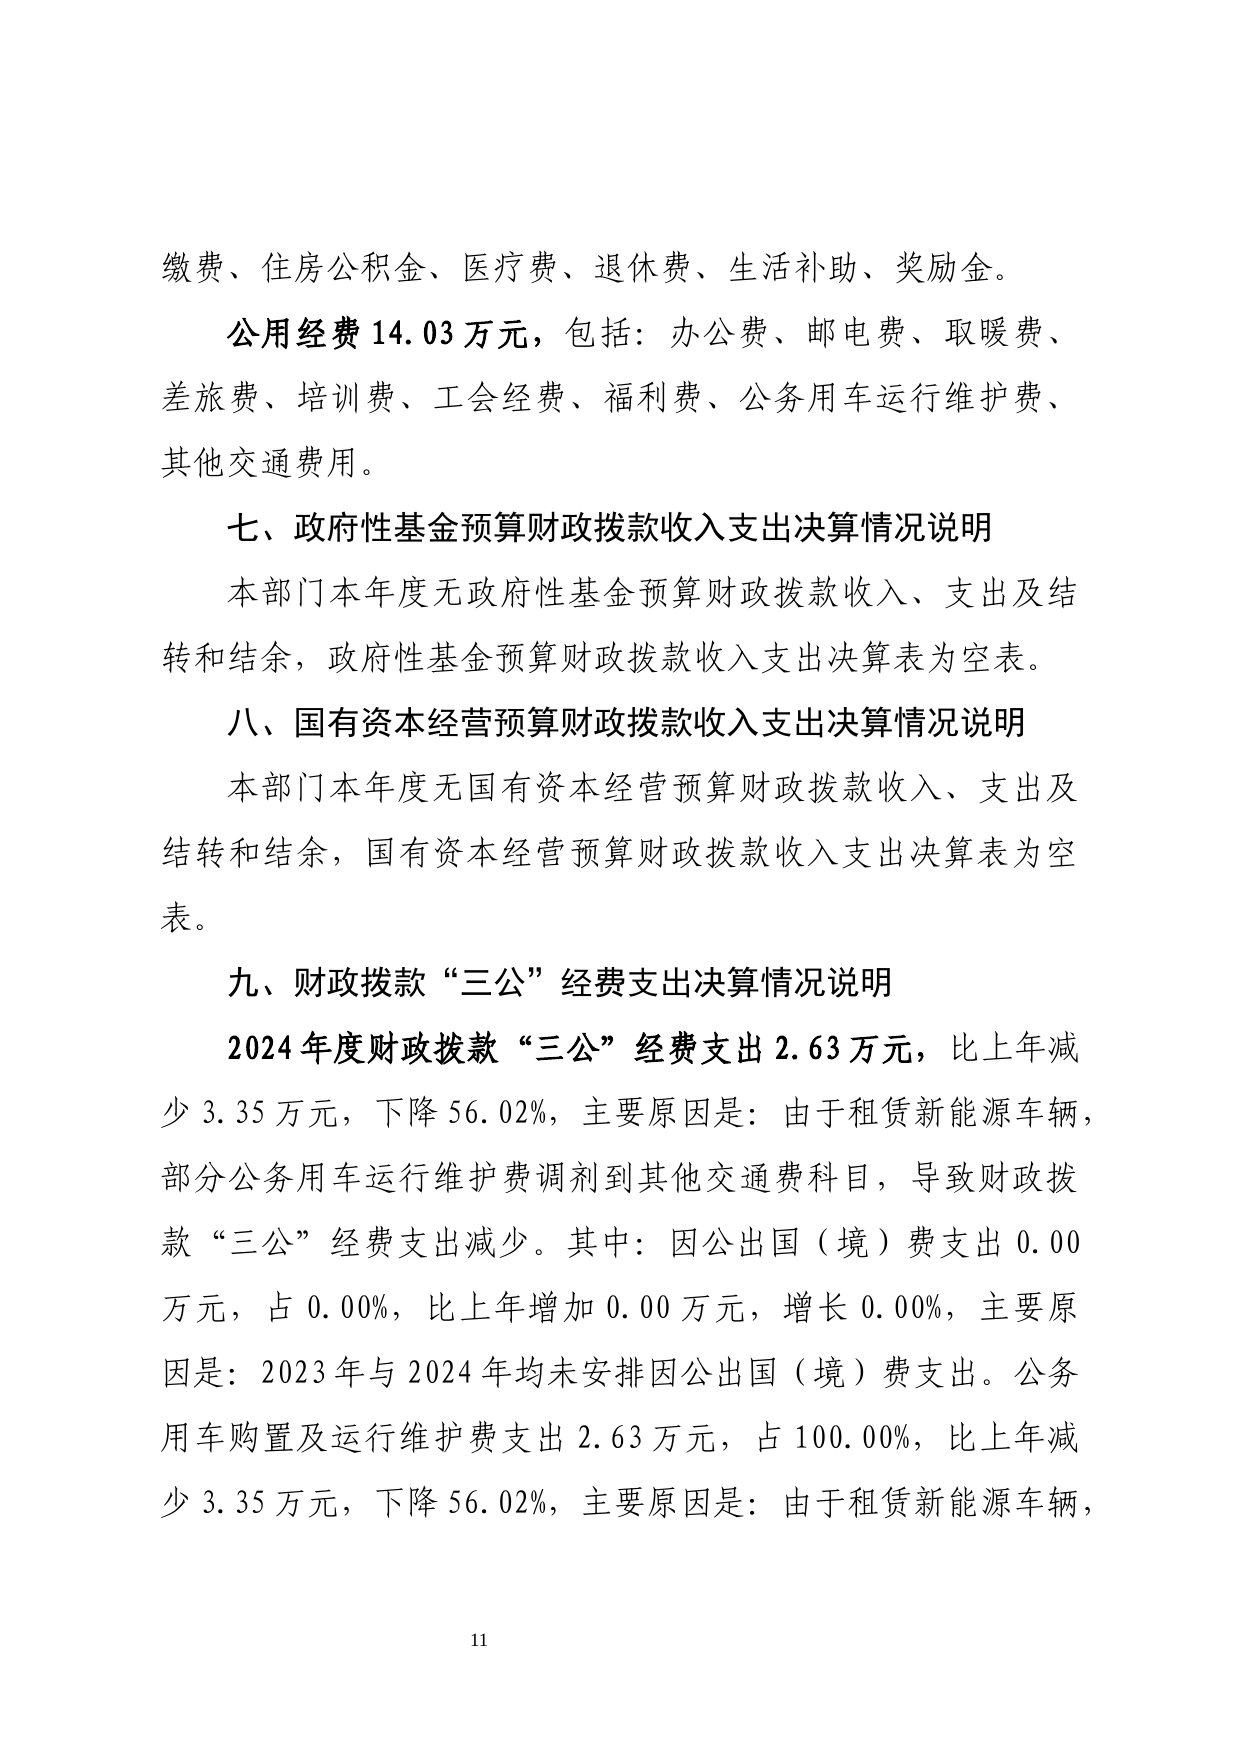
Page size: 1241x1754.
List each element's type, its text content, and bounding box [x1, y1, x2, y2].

text 九、财政拨款“三公”经费支出决算情况说明 [159, 948, 1081, 1013]
text 公用经费14.03万元，包括：办公费、邮电费、取暖费、差旅费、培训费、工会经费、福利费、公务用车运行维护费、其他交通费用。 [159, 298, 1081, 493]
text 本部门本年度无政府性基金预算财政拨款收入、支出及结转和结余，政府性基金预算财政拨款收入支出决算表为空表。 [159, 558, 1081, 688]
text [159, 233, 1081, 298]
text 七、政府性基金预算财政拨款收入支出决算情况说明 [159, 493, 1081, 558]
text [159, 1013, 1081, 1533]
text 八、国有资本经营预算财政拨款收入支出决算情况说明 [159, 688, 1081, 753]
text 本部门本年度无国有资本经营预算财政拨款收入、支出及结转和结余，国有资本经营预算财政拨款收入支出决算表为空表。 [159, 753, 1081, 948]
